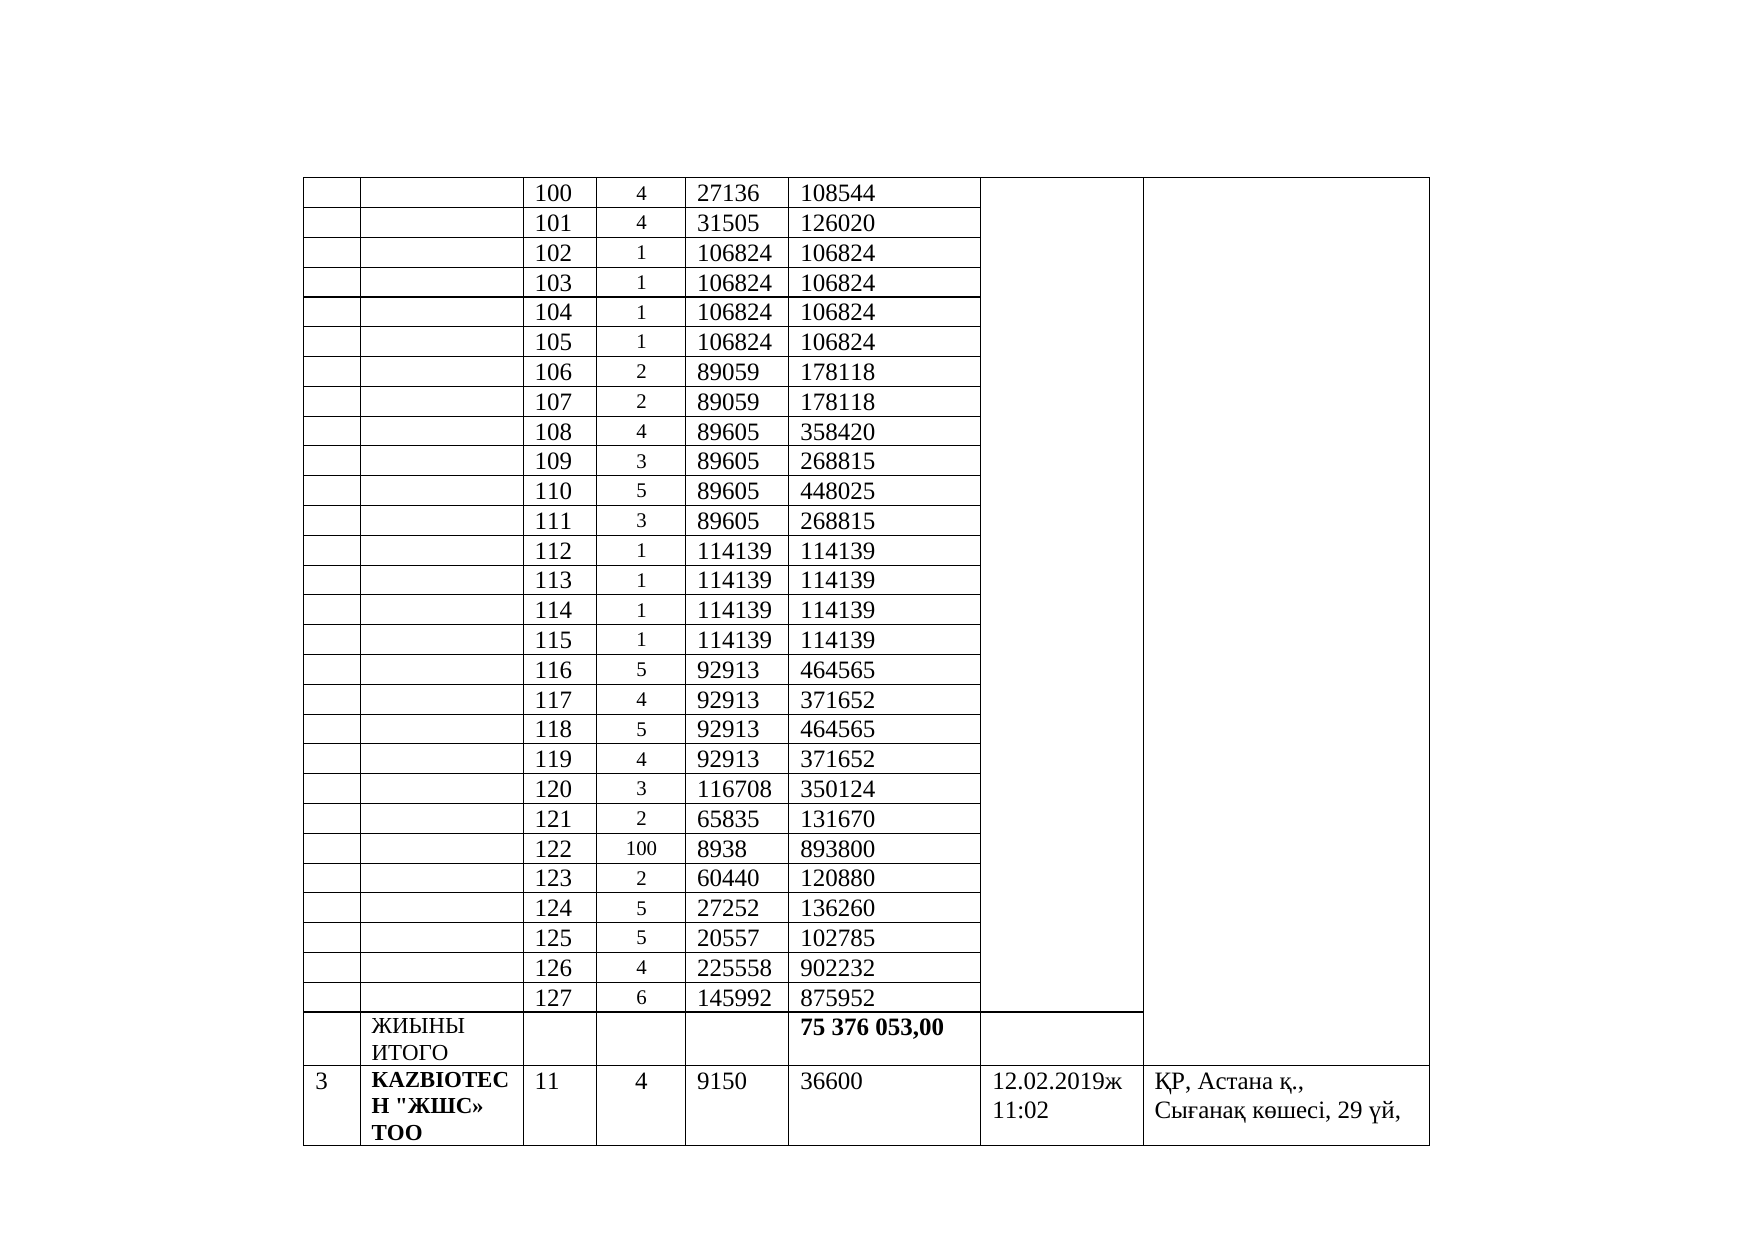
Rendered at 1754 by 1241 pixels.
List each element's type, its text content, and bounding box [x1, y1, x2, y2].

table_cell [304, 298, 360, 326]
table_cell 6 [597, 983, 685, 1011]
table_cell [361, 238, 523, 267]
table_cell 103 [524, 268, 596, 296]
table_cell 92913 [686, 655, 788, 684]
table_cell [304, 953, 360, 982]
table_cell 3 [597, 446, 685, 475]
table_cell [981, 1066, 1143, 1145]
table_cell 101 [524, 208, 596, 237]
table_cell 178118 [789, 387, 980, 416]
table_cell 111 [524, 506, 596, 535]
table_cell 268815 [789, 506, 980, 535]
table_cell [304, 566, 360, 594]
table_cell 92913 [686, 715, 788, 743]
table_cell 106824 [789, 268, 980, 296]
table_cell 106824 [686, 238, 788, 267]
table_cell 110 [524, 476, 596, 505]
table_cell 3 [304, 1066, 360, 1145]
table_cell 114139 [686, 536, 788, 564]
table_cell 4 [597, 208, 685, 237]
table_cell 108544 [789, 178, 980, 207]
table_cell [361, 387, 523, 416]
table_cell [361, 864, 523, 892]
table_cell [361, 1066, 523, 1145]
table_cell 27136 [686, 178, 788, 207]
table_cell 1 [597, 625, 685, 654]
table_cell 3 [597, 774, 685, 803]
table_cell 60440 [686, 864, 788, 892]
table_cell 117 [524, 685, 596, 713]
table_cell [597, 1013, 685, 1065]
table_cell 36600 [789, 1066, 980, 1145]
table_cell [361, 506, 523, 535]
table_cell [361, 715, 523, 743]
table_cell [361, 417, 523, 445]
table_cell 65835 [686, 804, 788, 833]
table_cell 9150 [686, 1066, 788, 1145]
table_cell 464565 [789, 715, 980, 743]
table_cell 123 [524, 864, 596, 892]
table_cell 89605 [686, 476, 788, 505]
table_cell 448025 [789, 476, 980, 505]
table_cell 464565 [789, 655, 980, 684]
table_cell 125 [524, 923, 596, 952]
table_cell 5 [597, 476, 685, 505]
table_cell 4 [597, 417, 685, 445]
table_cell 371652 [789, 744, 980, 773]
table_cell 114139 [686, 595, 788, 624]
table_cell [361, 834, 523, 862]
table_cell 106824 [686, 268, 788, 296]
table_cell 8938 [686, 834, 788, 862]
table_cell [361, 893, 523, 922]
table_cell 4 [597, 178, 685, 207]
table_cell 100 [524, 178, 596, 207]
table_cell 2 [597, 804, 685, 833]
table_cell [304, 625, 360, 654]
table_cell [304, 446, 360, 475]
table_cell 106824 [686, 298, 788, 326]
table_cell [304, 774, 360, 803]
table_cell [304, 357, 360, 386]
table_cell 1 [597, 268, 685, 296]
table_cell 119 [524, 744, 596, 773]
table_cell 371652 [789, 685, 980, 713]
table_cell 104 [524, 298, 596, 326]
table_cell 115 [524, 625, 596, 654]
table_cell 114139 [686, 625, 788, 654]
table_cell 106 [524, 357, 596, 386]
table_cell 358420 [789, 417, 980, 445]
table_cell [361, 804, 523, 833]
table_cell 4 [597, 685, 685, 713]
table_cell [304, 923, 360, 952]
table_cell [304, 387, 360, 416]
table_cell 178118 [789, 357, 980, 386]
table_cell [304, 655, 360, 684]
table_cell 4 [597, 1066, 685, 1145]
table_cell 89605 [686, 417, 788, 445]
table_cell [304, 685, 360, 713]
table_cell 1 [597, 238, 685, 267]
table_cell 106824 [789, 327, 980, 356]
table_cell [304, 536, 360, 564]
table_cell [524, 1013, 596, 1065]
table_cell 136260 [789, 893, 980, 922]
table_cell [304, 238, 360, 267]
table_cell 31505 [686, 208, 788, 237]
table_cell 114 [524, 595, 596, 624]
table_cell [1144, 1066, 1429, 1145]
table_cell [304, 983, 360, 1011]
table_cell 106824 [789, 238, 980, 267]
table_cell 126020 [789, 208, 980, 237]
table_cell [361, 774, 523, 803]
table_cell [304, 506, 360, 535]
table_cell 2 [597, 387, 685, 416]
table_cell 5 [597, 923, 685, 952]
table_cell 350124 [789, 774, 980, 803]
table_cell 11 [524, 1066, 596, 1145]
table_cell ЖИЫНЫ ИТОГО [361, 1013, 523, 1065]
table_cell [686, 1013, 788, 1065]
table_cell 122 [524, 834, 596, 862]
table_cell [361, 268, 523, 296]
table_cell 268815 [789, 446, 980, 475]
table_cell 75 376 053,00 [789, 1013, 980, 1065]
table_cell 1 [597, 298, 685, 326]
table_cell [361, 208, 523, 237]
table_cell [361, 357, 523, 386]
table_cell 89605 [686, 446, 788, 475]
table_cell [304, 715, 360, 743]
table_cell 114139 [789, 595, 980, 624]
table_cell 126 [524, 953, 596, 982]
table_cell 875952 [789, 983, 980, 1011]
table_cell [304, 893, 360, 922]
table_cell 100 [597, 834, 685, 862]
table_cell [361, 178, 523, 207]
table_cell 89605 [686, 506, 788, 535]
table_cell 106824 [789, 298, 980, 326]
table_cell 131670 [789, 804, 980, 833]
table_cell 4 [597, 744, 685, 773]
table_cell 225558 [686, 953, 788, 982]
table_cell [361, 625, 523, 654]
table_cell 127 [524, 983, 596, 1011]
table_cell 2 [597, 864, 685, 892]
table_cell 124 [524, 893, 596, 922]
table_cell 102785 [789, 923, 980, 952]
table_cell [304, 268, 360, 296]
table_cell 89059 [686, 357, 788, 386]
table_cell [304, 178, 360, 207]
table_cell [304, 834, 360, 862]
table_cell [361, 566, 523, 594]
table_cell 106824 [686, 327, 788, 356]
table_cell 102 [524, 238, 596, 267]
table_cell [304, 417, 360, 445]
table_cell [304, 864, 360, 892]
table_cell [361, 685, 523, 713]
table_cell 5 [597, 893, 685, 922]
table_cell 105 [524, 327, 596, 356]
table_cell [981, 1013, 1143, 1065]
table_cell [361, 595, 523, 624]
table_cell 92913 [686, 685, 788, 713]
table_cell [304, 208, 360, 237]
table_cell [361, 446, 523, 475]
table_cell [304, 476, 360, 505]
table_cell 893800 [789, 834, 980, 862]
table_cell 114139 [789, 625, 980, 654]
table_cell [304, 1013, 360, 1065]
table_cell 145992 [686, 983, 788, 1011]
table_cell 1 [597, 595, 685, 624]
table_cell 5 [597, 655, 685, 684]
table_cell 27252 [686, 893, 788, 922]
table_cell 118 [524, 715, 596, 743]
table_cell 3 [597, 506, 685, 535]
table_cell 1 [597, 536, 685, 564]
table_cell [361, 744, 523, 773]
table_cell 121 [524, 804, 596, 833]
table_cell 20557 [686, 923, 788, 952]
table_cell 1 [597, 327, 685, 356]
table_cell [304, 327, 360, 356]
table_cell [361, 953, 523, 982]
table_cell 114139 [686, 566, 788, 594]
table_cell 92913 [686, 744, 788, 773]
table_cell [304, 595, 360, 624]
table_cell 4 [597, 953, 685, 982]
table_cell 109 [524, 446, 596, 475]
table_cell [361, 983, 523, 1011]
table_cell 120 [524, 774, 596, 803]
table_cell 5 [597, 715, 685, 743]
table_cell 89059 [686, 387, 788, 416]
table_cell 1 [597, 566, 685, 594]
table_cell [361, 923, 523, 952]
table_cell [361, 476, 523, 505]
table_cell 120880 [789, 864, 980, 892]
table_cell [361, 327, 523, 356]
table_cell 112 [524, 536, 596, 564]
table_cell 902232 [789, 953, 980, 982]
table_cell 113 [524, 566, 596, 594]
table_cell [361, 298, 523, 326]
table_cell 114139 [789, 536, 980, 564]
table_cell 114139 [789, 566, 980, 594]
table_cell [361, 536, 523, 564]
table_cell 116708 [686, 774, 788, 803]
table_cell 108 [524, 417, 596, 445]
table_cell [304, 804, 360, 833]
table_cell 107 [524, 387, 596, 416]
table_cell [304, 744, 360, 773]
table_cell 116 [524, 655, 596, 684]
table_cell [361, 655, 523, 684]
table_cell 2 [597, 357, 685, 386]
